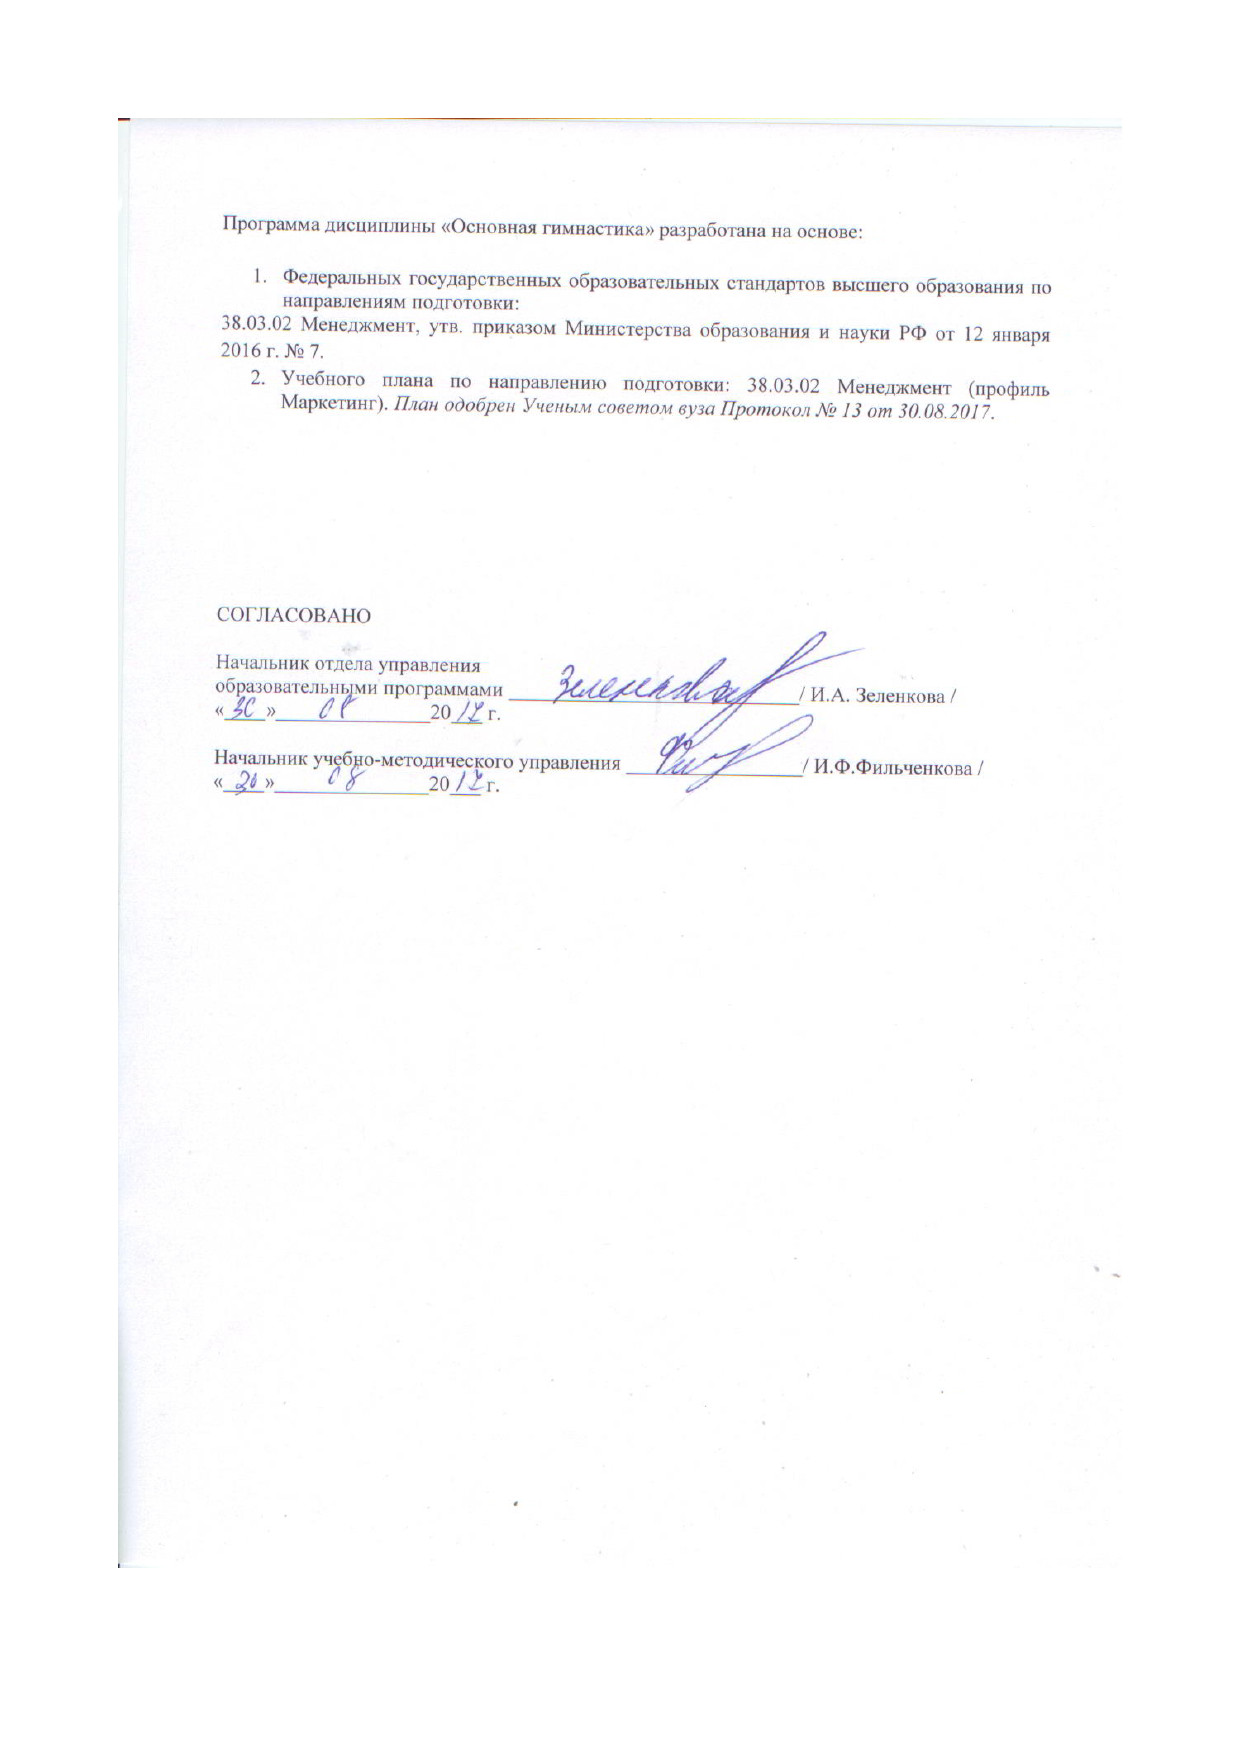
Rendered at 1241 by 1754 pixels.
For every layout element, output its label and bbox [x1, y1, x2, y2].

picture [118, 118, 1123, 1568]
